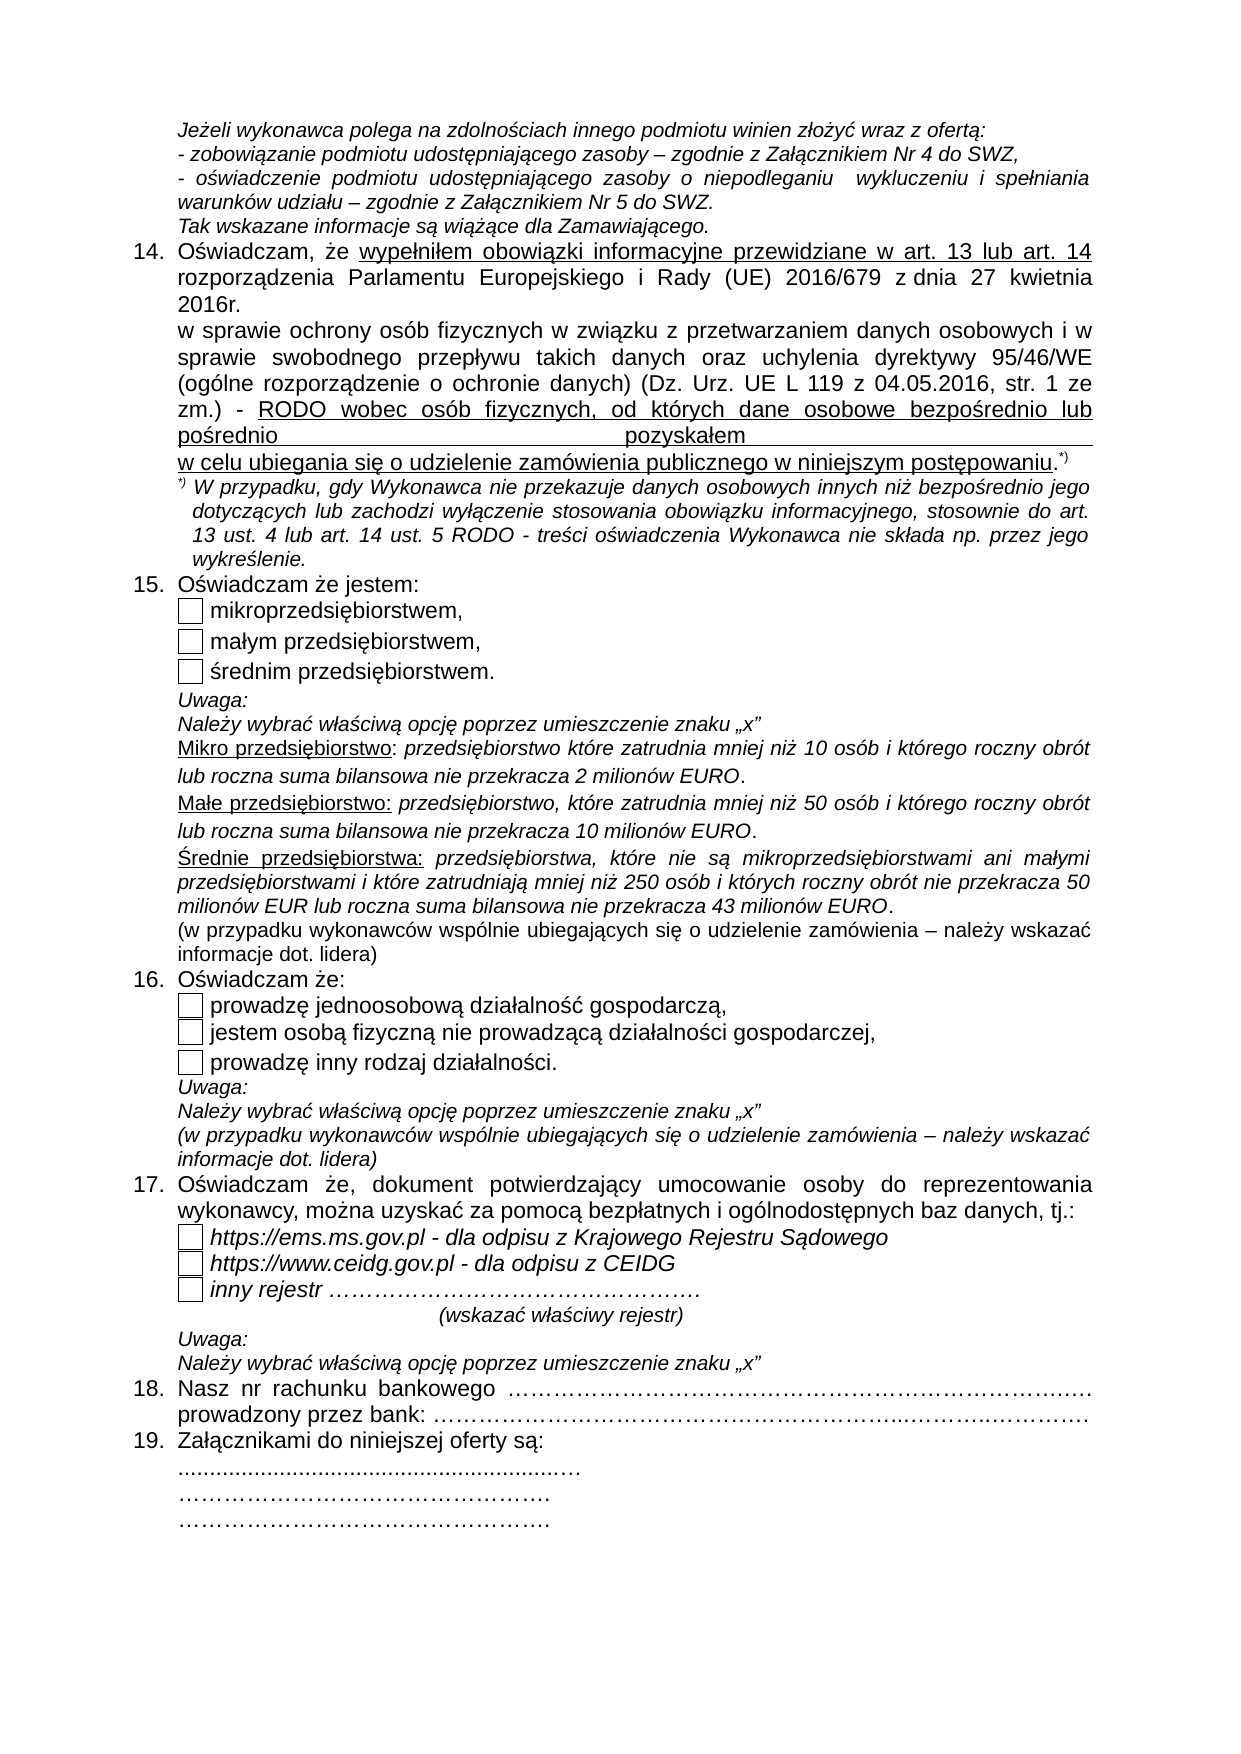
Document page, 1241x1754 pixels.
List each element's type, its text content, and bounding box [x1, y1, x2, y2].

text https://ems.ms.gov.pl - dla odpisu z Krajowego Rejestru Sądowego [177, 1223, 1093, 1250]
text średnim przedsiębiorstwem. [148, 658, 1093, 684]
text https://www.ceidg.gov.pl - dla odpisu z CEIDG [177, 1250, 1093, 1276]
text małym przedsiębiorstwem, [177, 628, 1093, 654]
list Oświadczam, że wypełniłem obowiązki informacyjne przewidziane w art. 13 lub art. 14 rozporządzenia Parlamentu Europejskiego i Rady (UE) 2016/679 z dnia 27 kwietnia 2016r. w sprawie ochrony osób fizycznych w związku z przetwarzaniem danych osobowych i w sprawie swobodnego przepływu takich danych oraz uchylenia dyrektywy 95/46/WE (ogólne rozporządzenie o ochronie danych) (Dz. Urz. UE L 119 z 04.05.2016, str. 1 ze zm.) - RODO wobec osób fizycznych, od których dane osobowe bezpośrednio lub pośrednio pozyskałem w celu ubiegania się o udzielenie zamówienia publicznego w niniejszym postępowaniu.*) [133, 238, 1093, 475]
text prowadzę jednoosobową działalność gospodarczą, [177, 992, 1093, 1018]
text (wskazać właściwy rejestr) [177, 1303, 1093, 1327]
text ............................................................… [177, 1453, 1093, 1480]
text …………………………………………. [177, 1480, 1093, 1506]
text Należy wybrać właściwą opcję poprzez umieszczenie znaku „x” [177, 1351, 1093, 1374]
text prowadzę inny rodzaj działalności. [177, 1049, 1093, 1075]
text Uwaga: [177, 1327, 1093, 1351]
text *) W przypadku, gdy Wykonawca nie przekazuje danych osobowych innych niż bezpośrednio jego dotyczących lub zachodzi wyłączenie stosowania obowiązku informacyjnego, stosownie do art. 13 ust. 4 lub art. 14 ust. 5 RODO - treści oświadczenia Wykonawca nie składa np. przez jego wykreślenie. [177, 475, 1093, 571]
text inny rejestr …………………………………………. [177, 1276, 1093, 1303]
list Oświadczam że jestem: [133, 571, 1093, 597]
text Uwaga: [177, 1075, 1093, 1099]
text mikroprzedsiębiorstwem, [177, 597, 1093, 624]
text …………………………………………. [177, 1506, 1093, 1533]
text Średnie przedsiębiorstwa: przedsiębiorstwa, które nie są mikroprzedsiębiorstwami ani małymi przedsiębiorstwami i które zatrudniają mniej niż 250 osób i których roczny obrót nie przekracza 50 milionów EUR lub roczna suma bilansowa nie przekracza 43 milionów EURO. [177, 846, 1093, 918]
text jestem osobą fizyczną nie prowadzącą działalności gospodarczej, [177, 1018, 1093, 1045]
list Załącznikami do niniejszej oferty są: [133, 1427, 1093, 1453]
list Oświadczam że: [133, 966, 1093, 992]
text Mikro przedsiębiorstwo: przedsiębiorstwo które zatrudnia mniej niż 10 osób i którego roczny obrót lub roczna suma bilansowa nie przekracza 2 milionów EURO. [177, 736, 1093, 787]
text Jeżeli wykonawca polega na zdolnościach innego podmiotu winien złożyć wraz z ofertą: [177, 118, 1093, 142]
text Uwaga: [177, 688, 1093, 712]
text (w przypadku wykonawców wspólnie ubiegających się o udzielenie zamówienia – należy wskazać informacje dot. lidera) [177, 1123, 1093, 1171]
text Tak wskazane informacje są wiążące dla Zamawiającego. [177, 214, 1093, 238]
text - oświadczenie podmiotu udostępniającego zasoby o niepodleganiu wykluczeniu i spełniania warunków udziału – zgodnie z Załącznikiem Nr 5 do SWZ. [177, 166, 1093, 214]
text Należy wybrać właściwą opcję poprzez umieszczenie znaku „x” [177, 712, 1093, 736]
text (w przypadku wykonawców wspólnie ubiegających się o udzielenie zamówienia – należy wskazać informacje dot. lidera) [177, 918, 1093, 966]
text Należy wybrać właściwą opcję poprzez umieszczenie znaku „x” [177, 1099, 1093, 1123]
list Nasz nr rachunku bankowego ……………………………………………………………….…. prowadzony przez bank: ……………………………………………………...………..…………. [133, 1374, 1093, 1427]
list Oświadczam że, dokument potwierdzający umocowanie osoby do reprezentowania wykonawcy, można uzyskać za pomocą bezpłatnych i ogólnodostępnych baz danych, tj.: [133, 1171, 1093, 1223]
text Małe przedsiębiorstwo: przedsiębiorstwo, które zatrudnia mniej niż 50 osób i którego roczny obrót lub roczna suma bilansowa nie przekracza 10 milionów EURO. [177, 791, 1093, 842]
text - zobowiązanie podmiotu udostępniającego zasoby – zgodnie z Załącznikiem Nr 4 do SWZ, [177, 142, 1093, 166]
